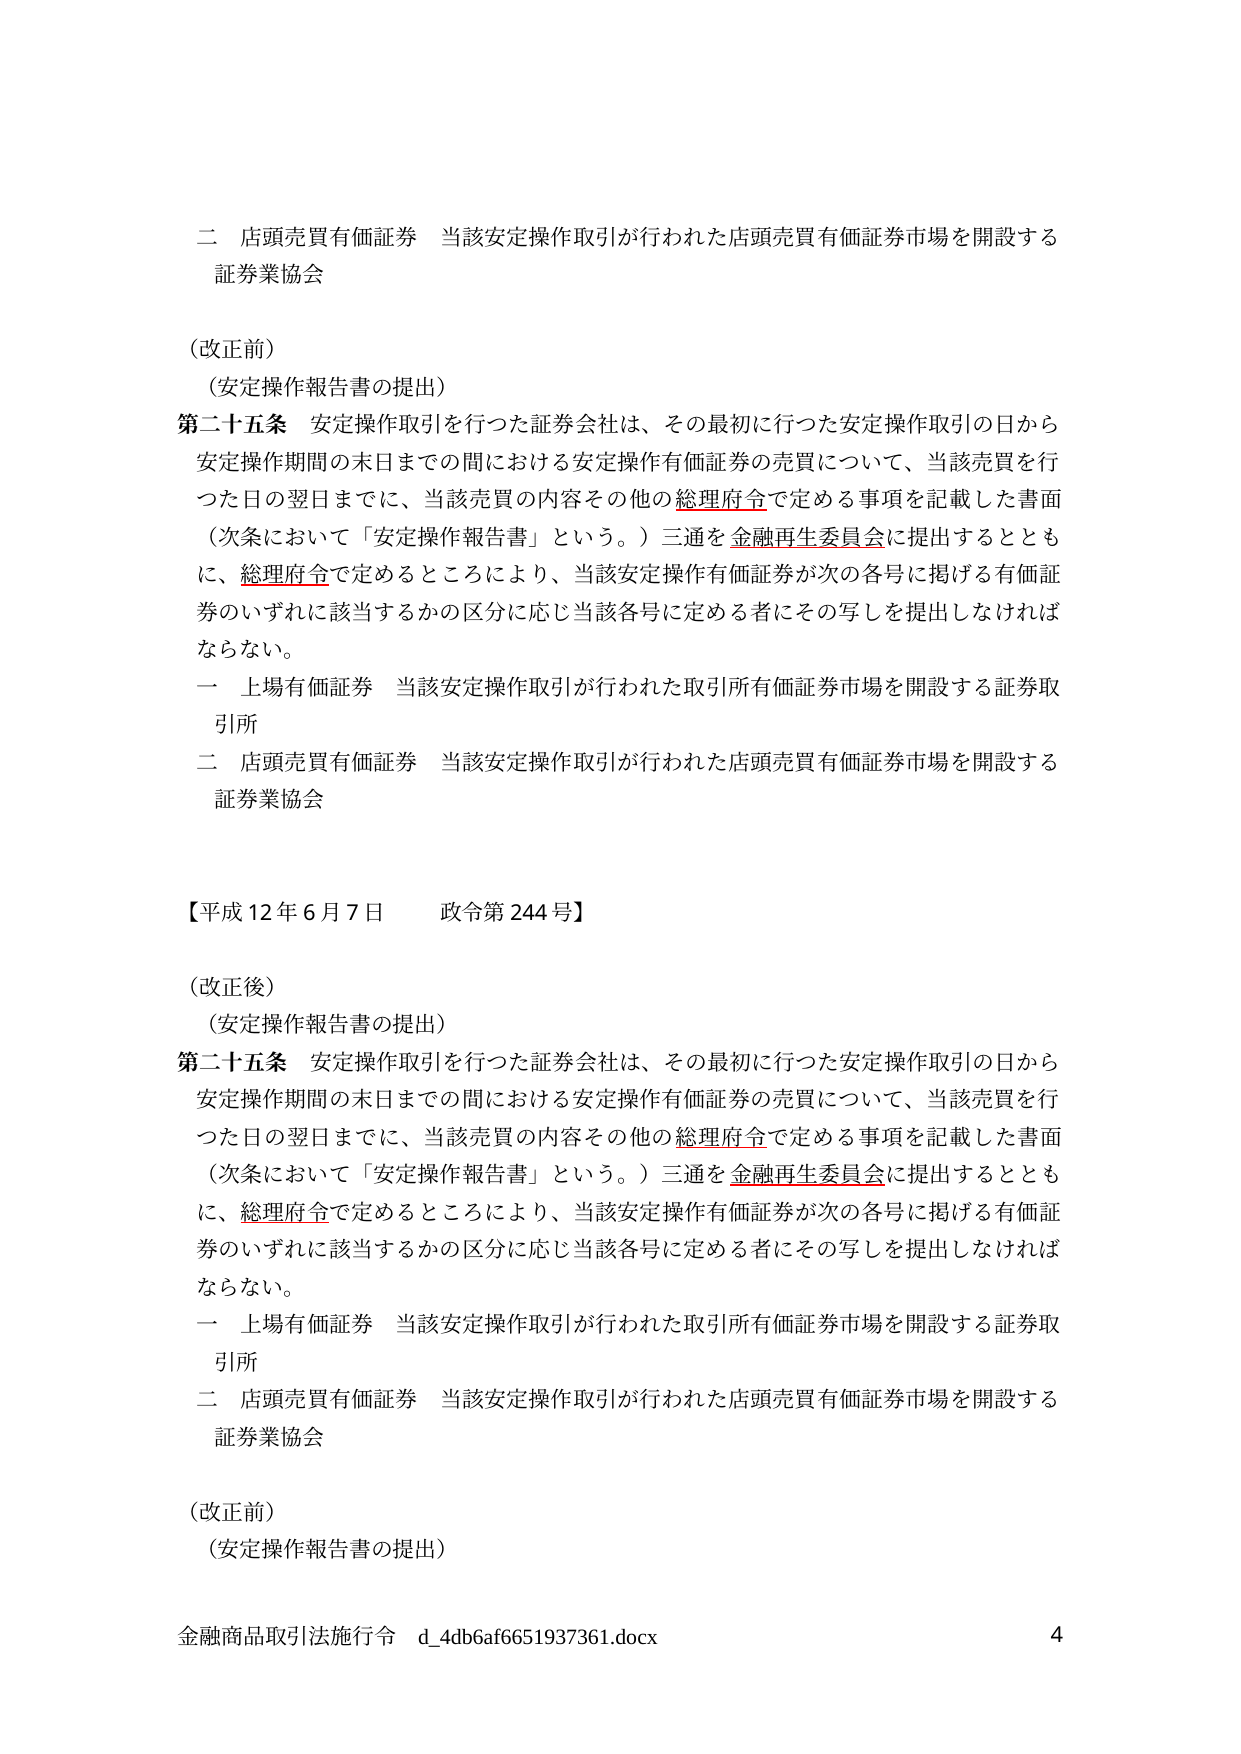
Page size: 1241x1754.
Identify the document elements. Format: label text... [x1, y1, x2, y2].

text （改正前） [177, 329, 1063, 367]
text （安定操作報告書の提出） [196, 367, 1063, 404]
text （改正前） [177, 1492, 1063, 1529]
text 【平成12年6月7日 政令第244号】 [177, 892, 1063, 929]
text 一 上場有価証券 当該安定操作取引が行われた取引所有価証券市場を開設する証券取引所 [196, 1304, 1063, 1379]
text 一 上場有価証券 当該安定操作取引が行われた取引所有価証券市場を開設する証券取引所 [196, 667, 1063, 742]
text （改正後） [177, 967, 1063, 1004]
text 第二十五条 安定操作取引を行つた証券会社は、その最初に行つた安定操作取引の日から安定操作期間の末日までの間における安定操作有価証券の売買について、当該売買を行つた日の翌日までに、当該売買の内容その他の総理府令で定める事項を記載した書面（次条において「安定操作報告書」という。）三通を金融再生委員会に提出するとともに、総理府令で定めるところにより、当該安定操作有価証券が次の各号に掲げる有価証券のいずれに該当するかの区分に応じ当該各号に定める者にその写しを提出しなければならない。 [177, 404, 1063, 667]
text （安定操作報告書の提出） [196, 1529, 1063, 1567]
text 第二十五条 安定操作取引を行つた証券会社は、その最初に行つた安定操作取引の日から安定操作期間の末日までの間における安定操作有価証券の売買について、当該売買を行つた日の翌日までに、当該売買の内容その他の総理府令で定める事項を記載した書面（次条において「安定操作報告書」という。）三通を金融再生委員会に提出するとともに、総理府令で定めるところにより、当該安定操作有価証券が次の各号に掲げる有価証券のいずれに該当するかの区分に応じ当該各号に定める者にその写しを提出しなければならない。 [177, 1042, 1063, 1304]
text 二 店頭売買有価証券 当該安定操作取引が行われた店頭売買有価証券市場を開設する証券業協会 [196, 1379, 1063, 1454]
text （安定操作報告書の提出） [196, 1004, 1063, 1042]
text 二 店頭売買有価証券 当該安定操作取引が行われた店頭売買有価証券市場を開設する証券業協会 [196, 742, 1063, 817]
text 二 店頭売買有価証券 当該安定操作取引が行われた店頭売買有価証券市場を開設する証券業協会 [196, 217, 1063, 292]
